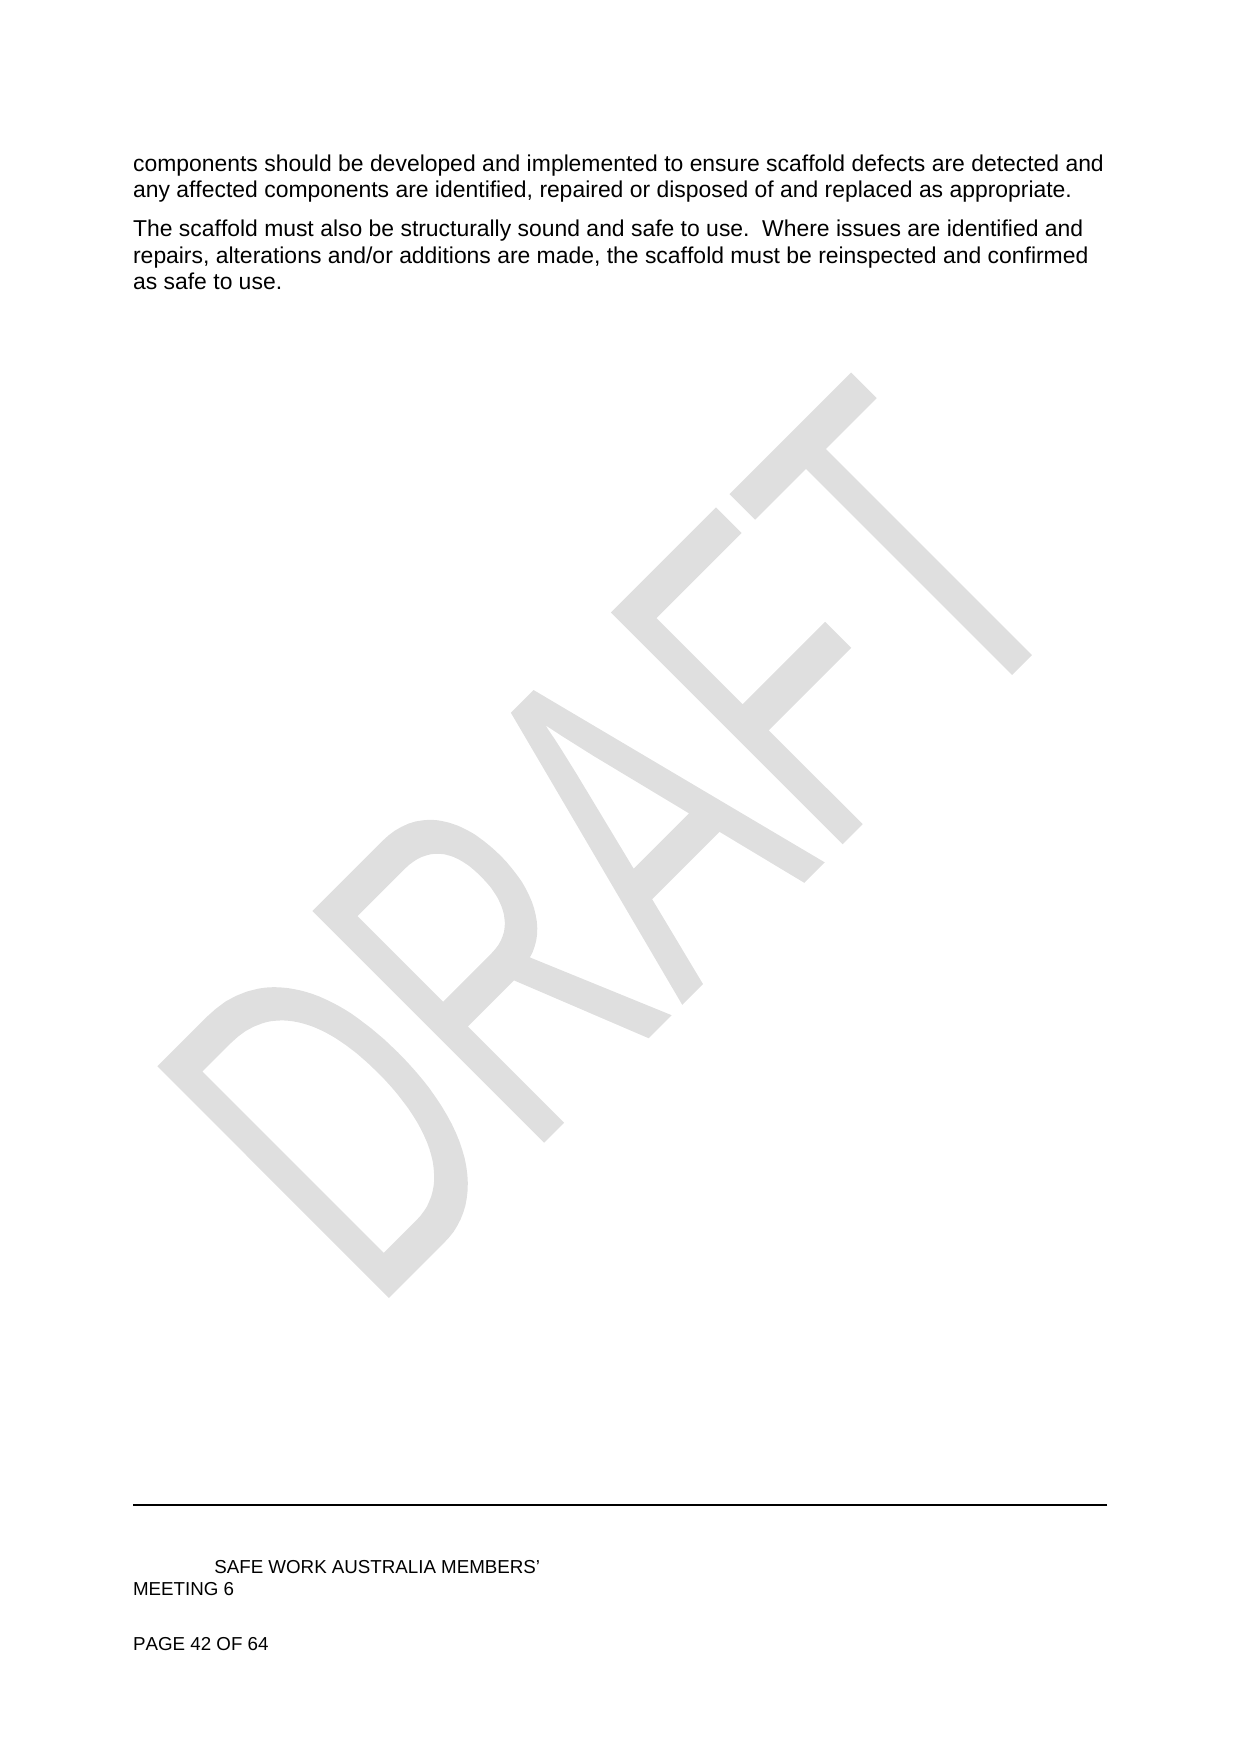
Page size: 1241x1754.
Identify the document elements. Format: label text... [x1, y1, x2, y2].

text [133, 150, 1107, 203]
text The scaffold must also be structurally sound and safe to use. Where issues are identified and repairs, alterations and/or additions are made, the scaffold must be reinspected and confirmed as safe to use. [133, 215, 1107, 294]
